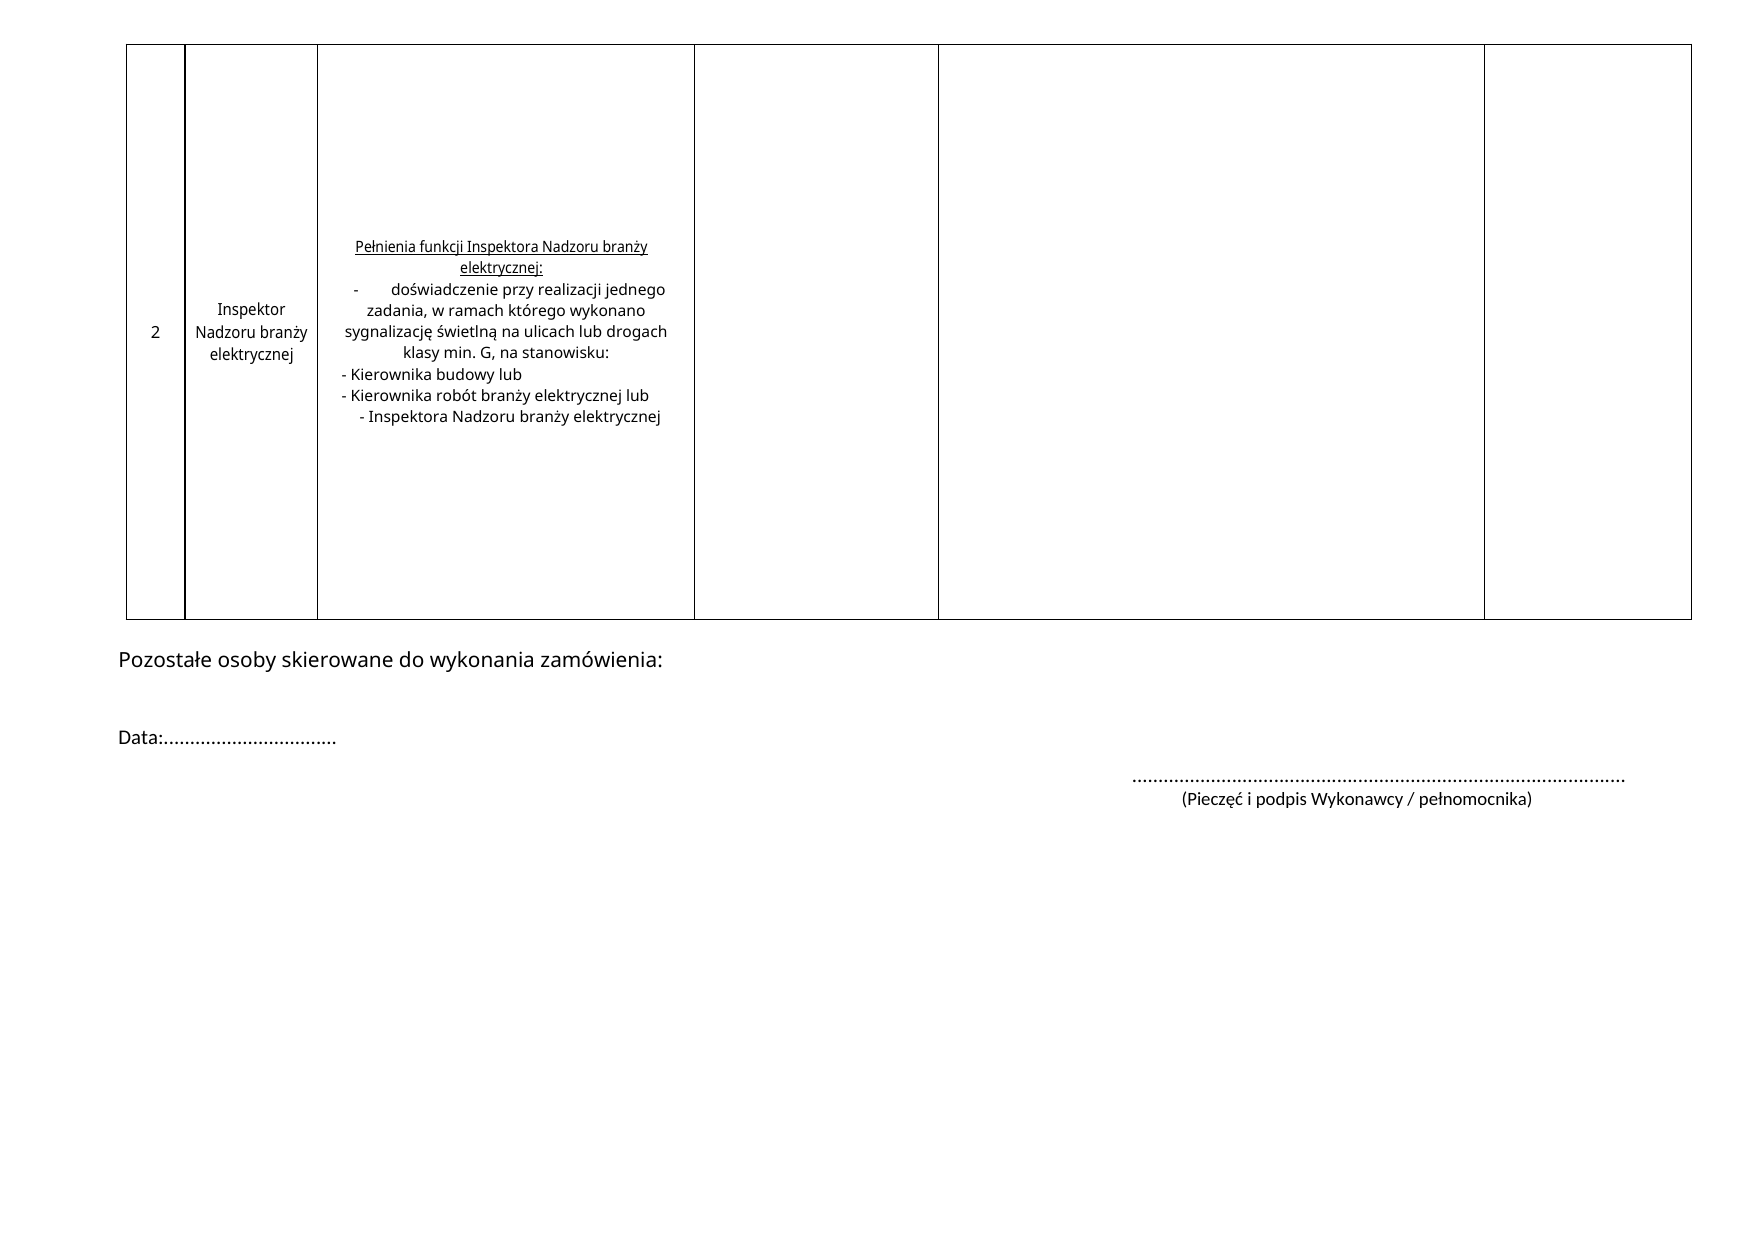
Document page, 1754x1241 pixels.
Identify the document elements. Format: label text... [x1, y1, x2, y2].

table_cell [695, 45, 938, 618]
text Pozostałe osoby skierowane do wykonania zamówienia: [118, 645, 1665, 673]
text Data:................................. [118, 724, 1665, 750]
table_cell [939, 45, 1484, 618]
table_cell Pełnienia funkcji Inspektora Nadzoru branży elektrycznej: - doświadczenie przy realizacji jednego zadania, w ramach którego wykonano sygnalizację świetlną na ulicach lub drogach klasy min. G, na stanowisku: - Kierownika budowy lub - Kierownika robót branży elektrycznej lub - Inspektora Nadzoru branży elektrycznej [318, 45, 694, 618]
text .............................................................................................. [473, 762, 1665, 788]
text (Pieczęć i podpis Wykonawcy / pełnomocnika) [532, 788, 1665, 811]
table_cell [1485, 45, 1691, 618]
table_cell 2 [127, 45, 184, 618]
table_cell Inspektor Nadzoru branży elektrycznej [186, 45, 317, 618]
